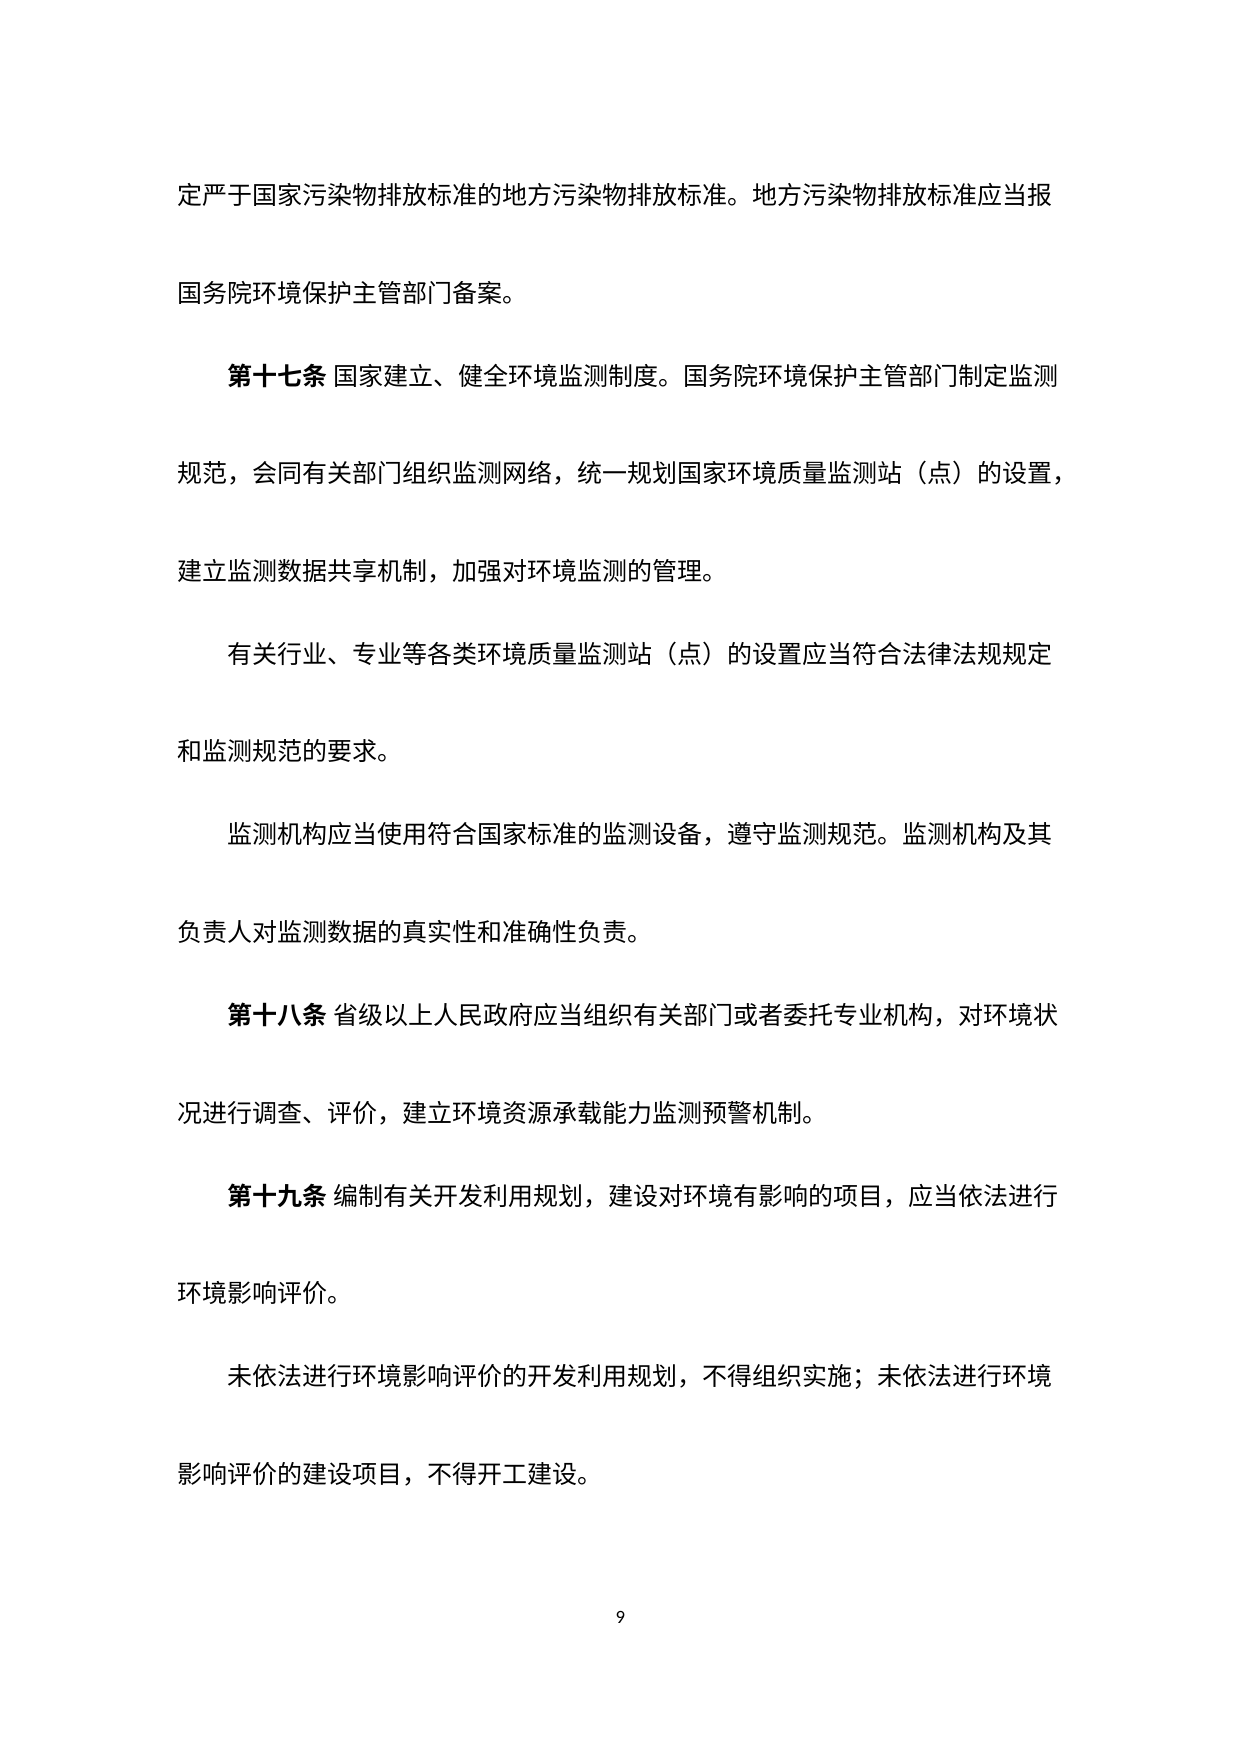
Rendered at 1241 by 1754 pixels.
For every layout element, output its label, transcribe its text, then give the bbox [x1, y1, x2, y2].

text 有关行业、专业等各类环境质量监测站（点）的设置应当符合法律法规规定和监测规范的要求。 [177, 620, 1063, 782]
text 未依法进行环境影响评价的开发利用规划，不得组织实施；未依法进行环境影响评价的建设项目，不得开工建设。 [177, 1342, 1063, 1505]
text 第十九条 编制有关开发利用规划，建设对环境有影响的项目，应当依法进行环境影响评价。 [177, 1162, 1063, 1324]
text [177, 161, 1063, 324]
text 监测机构应当使用符合国家标准的监测设备，遵守监测规范。监测机构及其负责人对监测数据的真实性和准确性负责。 [177, 801, 1063, 963]
text 第十八条 省级以上人民政府应当组织有关部门或者委托专业机构，对环境状况进行调查、评价，建立环境资源承载能力监测预警机制。 [177, 981, 1063, 1144]
text 第十七条 国家建立、健全环境监测制度。国务院环境保护主管部门制定监测规范，会同有关部门组织监测网络，统一规划国家环境质量监测站（点）的设置，建立监测数据共享机制，加强对环境监测的管理。 [177, 342, 1063, 602]
